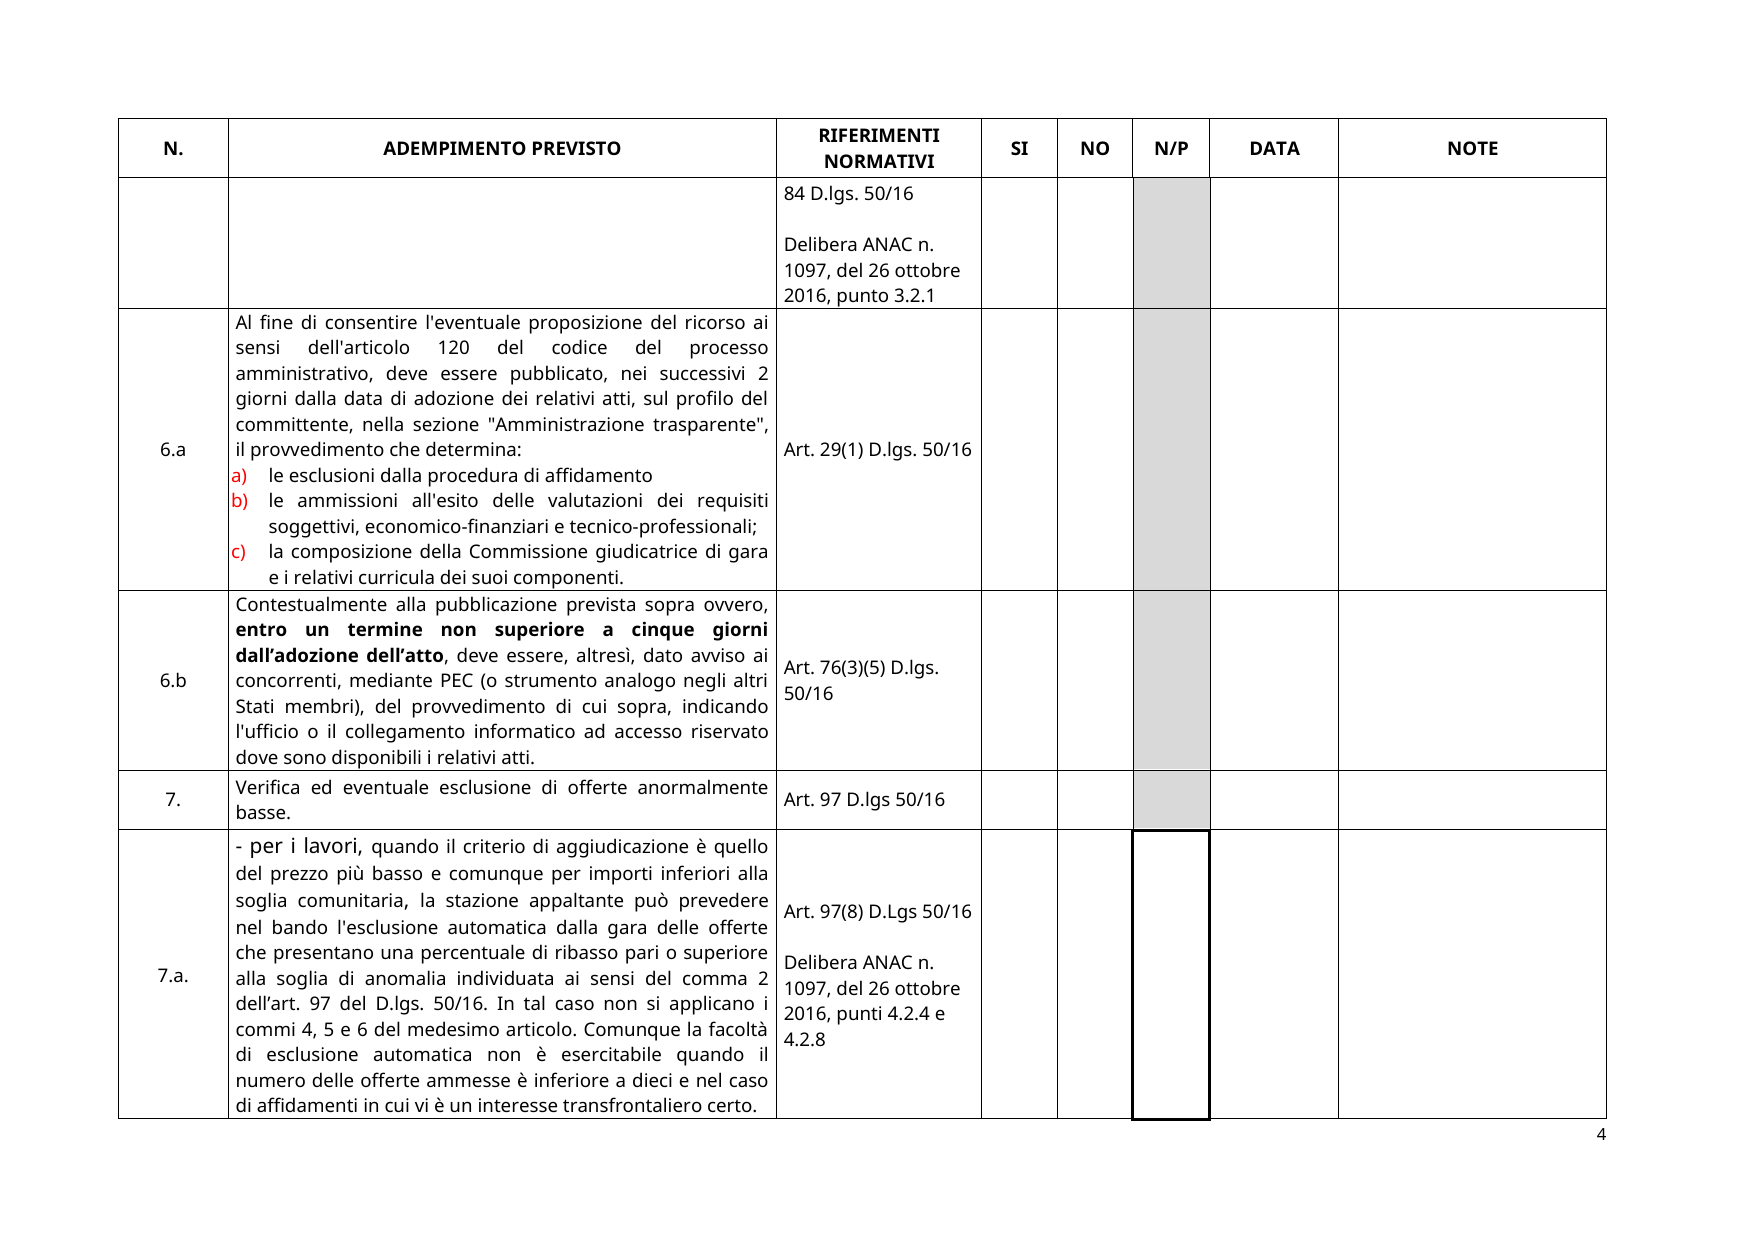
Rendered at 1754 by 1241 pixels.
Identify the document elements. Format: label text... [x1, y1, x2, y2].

table_cell [982, 771, 1057, 828]
table_header NOTE [1339, 119, 1606, 177]
table_cell [1211, 830, 1338, 1118]
table_cell [1339, 591, 1606, 769]
table_cell [982, 309, 1057, 590]
table_cell Art. 97 D.lgs 50/16 [777, 771, 981, 828]
table_header DATA [1210, 119, 1338, 177]
table_cell [1134, 309, 1210, 590]
table_cell [1058, 591, 1133, 769]
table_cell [229, 178, 776, 308]
table_cell [1339, 830, 1606, 1118]
table_cell [1211, 309, 1338, 590]
table_cell - per i lavori, quando il criterio di aggiudicazione è quello del prezzo più basso e comunque per importi inferiori alla soglia comunitaria, la stazione appaltante può prevedere nel bando l'esclusione automatica dalla gara delle offerte che presentano una percentuale di ribasso pari o superiore alla soglia di anomalia individuata ai sensi del comma 2 dell’art. 97 del D.lgs. 50/16. In tal caso non si applicano i commi 4, 5 e 6 del medesimo articolo. Comunque la facoltà di esclusione automatica non è esercitabile quando il numero delle offerte ammesse è inferiore a dieci e nel caso di affidamenti in cui vi è un interesse transfrontaliero certo. [229, 830, 776, 1118]
table_cell [1134, 178, 1210, 308]
table_cell [1211, 771, 1338, 828]
table_cell 6.b [119, 591, 228, 769]
table_cell [1134, 591, 1210, 769]
table_cell Art. 76(3)(5) D.lgs. 50/16 [777, 591, 981, 769]
table_cell [982, 830, 1057, 1118]
table_cell [1339, 309, 1606, 590]
table_header ADEMPIMENTO PREVISTO [229, 119, 776, 177]
table_cell Al fine di consentire l'eventuale proposizione del ricorso ai sensi dell'articolo 120 del codice del processo amministrativo, deve essere pubblicato, nei successivi 2 giorni dalla data di adozione dei relativi atti, sul profilo del committente, nella sezione "Amministrazione trasparente", il provvedimento che determina: le esclusioni dalla procedura di affidamento le ammissioni all'esito delle valutazioni dei requisiti soggettivi, economico-finanziari e tecnico-professionali; la composizione della Commissione giudicatrice di gara e i relativi curricula dei suoi componenti. [229, 309, 776, 590]
table_cell 7.a. [119, 830, 228, 1118]
table_cell [1211, 591, 1338, 769]
table_header N/P [1133, 119, 1209, 177]
table_cell Verifica ed eventuale esclusione di offerte anormalmente basse. [229, 771, 776, 828]
table_cell [1134, 771, 1210, 828]
table_cell [982, 178, 1057, 308]
table_header N. [119, 119, 228, 177]
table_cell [777, 178, 981, 308]
table_cell [982, 591, 1057, 769]
table_cell [1058, 830, 1131, 1118]
table_cell [1058, 309, 1133, 590]
table_cell 6.a [119, 309, 228, 590]
table_cell Contestualmente alla pubblicazione prevista sopra ovvero, entro un termine non superiore a cinque giorni dall’adozione dell’atto, deve essere, altresì, dato avviso ai concorrenti, mediante PEC (o strumento analogo negli altri Stati membri), del provvedimento di cui sopra, indicando l'ufficio o il collegamento informatico ad accesso riservato dove sono disponibili i relativi atti. [229, 591, 776, 769]
table_cell 7. [119, 771, 228, 828]
table_header RIFERIMENTI NORMATIVI [777, 119, 981, 177]
table_cell Art. 29(1) D.lgs. 50/16 [777, 309, 981, 590]
table_cell [1339, 178, 1606, 308]
table_header NO [1058, 119, 1132, 177]
table_cell [1339, 771, 1606, 828]
table_cell [1134, 832, 1208, 1118]
table_header SI [982, 119, 1057, 177]
table_cell [1058, 771, 1133, 828]
table_cell Art. 97(8) D.Lgs 50/16 Delibera ANAC n. 1097, del 26 ottobre 2016, punti 4.2.4 e 4.2.8 [777, 830, 981, 1118]
table_cell [1211, 178, 1338, 308]
table_cell 6. [119, 178, 228, 308]
table_cell [1058, 178, 1133, 308]
